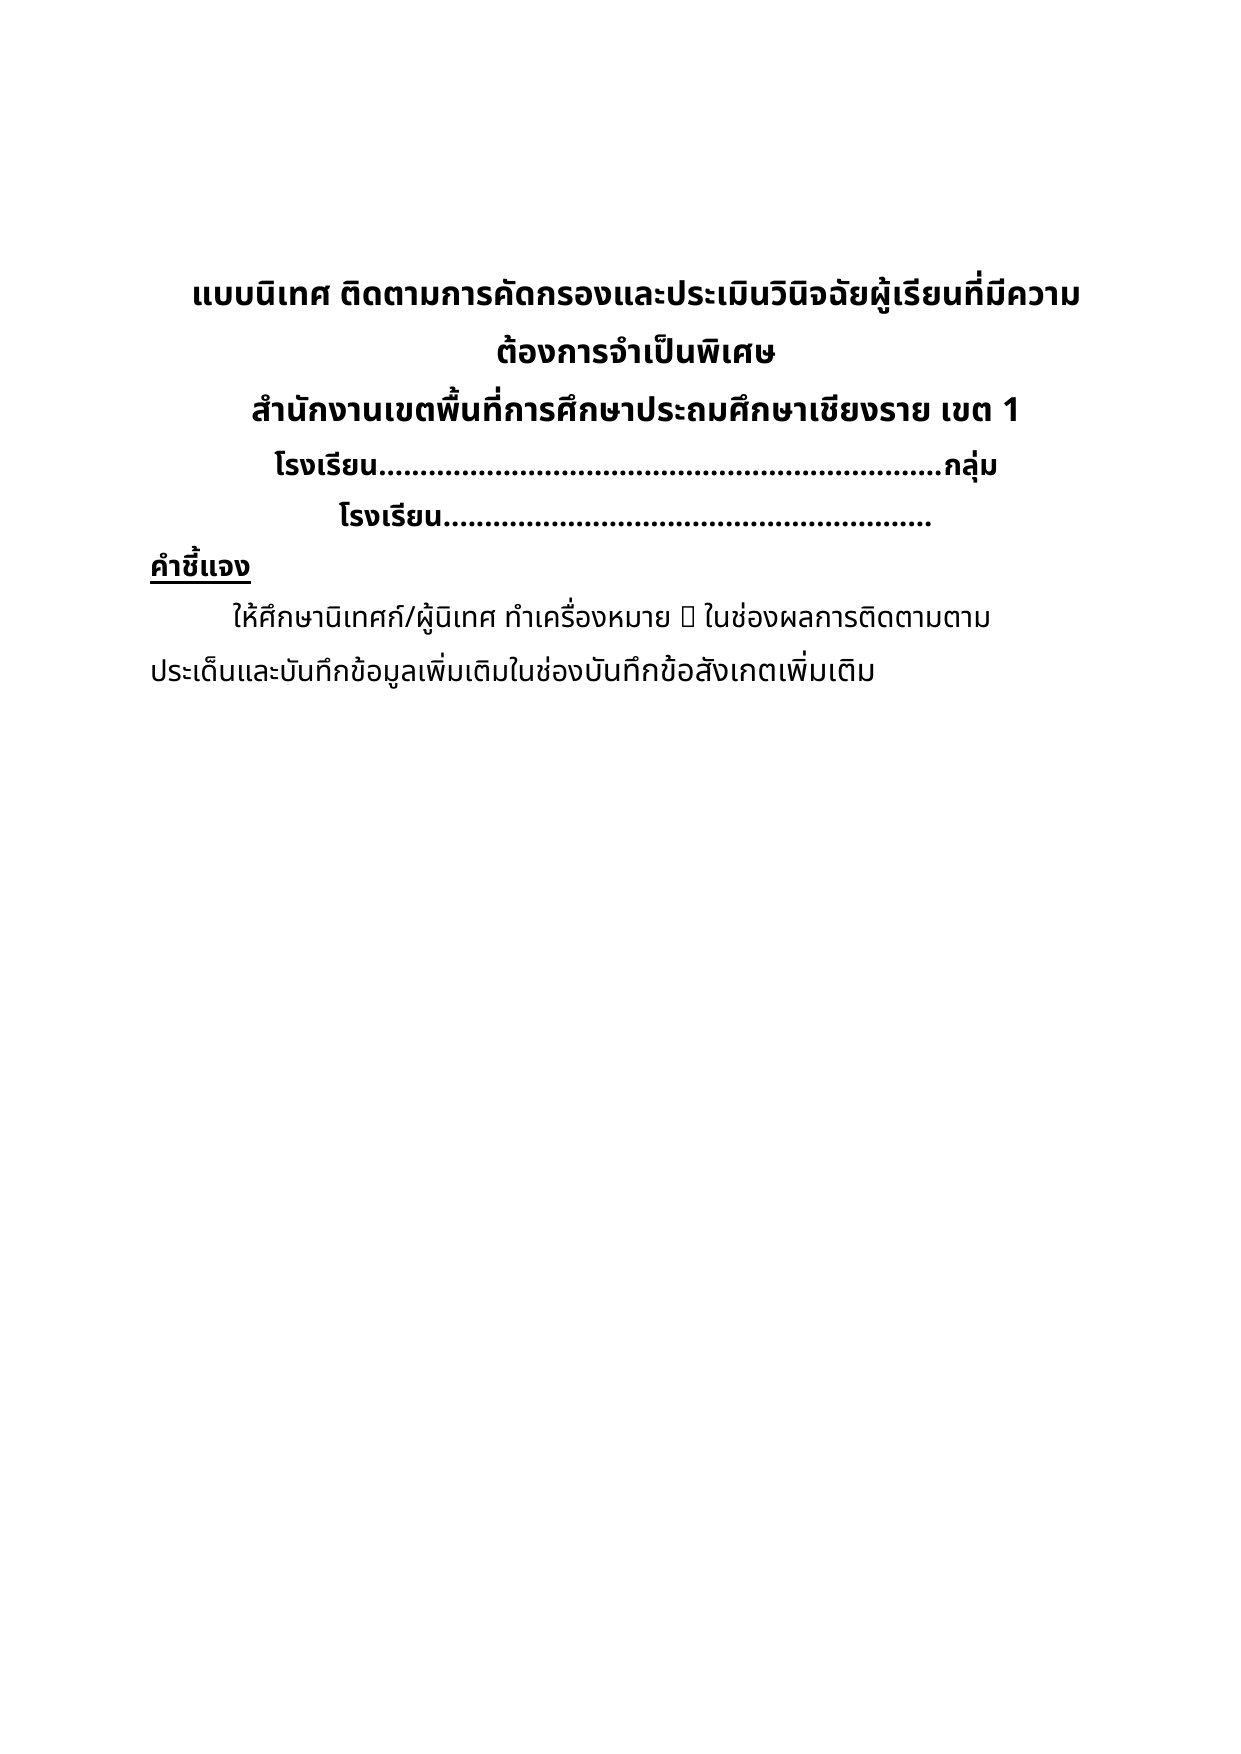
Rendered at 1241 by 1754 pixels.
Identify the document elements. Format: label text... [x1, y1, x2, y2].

text สำนักงานเขตพื้นที่การศึกษาประถมศึกษาเชียงราย เขต 1 [150, 386, 1122, 437]
text คำชี้แจง [150, 546, 1122, 590]
text แบบนิเทศ ติดตามการคัดกรองและประเมินวินิจฉัยผู้เรียนที่มีความต้องการจำเป็นพิเศษ [150, 270, 1122, 379]
text โรงเรียน....................................................................กลุ่มโรงเรียน........................................................... [150, 444, 1122, 539]
text ให้ศึกษานิเทศก์/ผู้นิเทศ ทำเครื่องหมาย ในช่องผลการติดตามตามประเด็นและบันทึกข้อมูลเพิ่มเติมในช่องบันทึกข้อสังเกตเพิ่มเติม [150, 597, 1041, 695]
